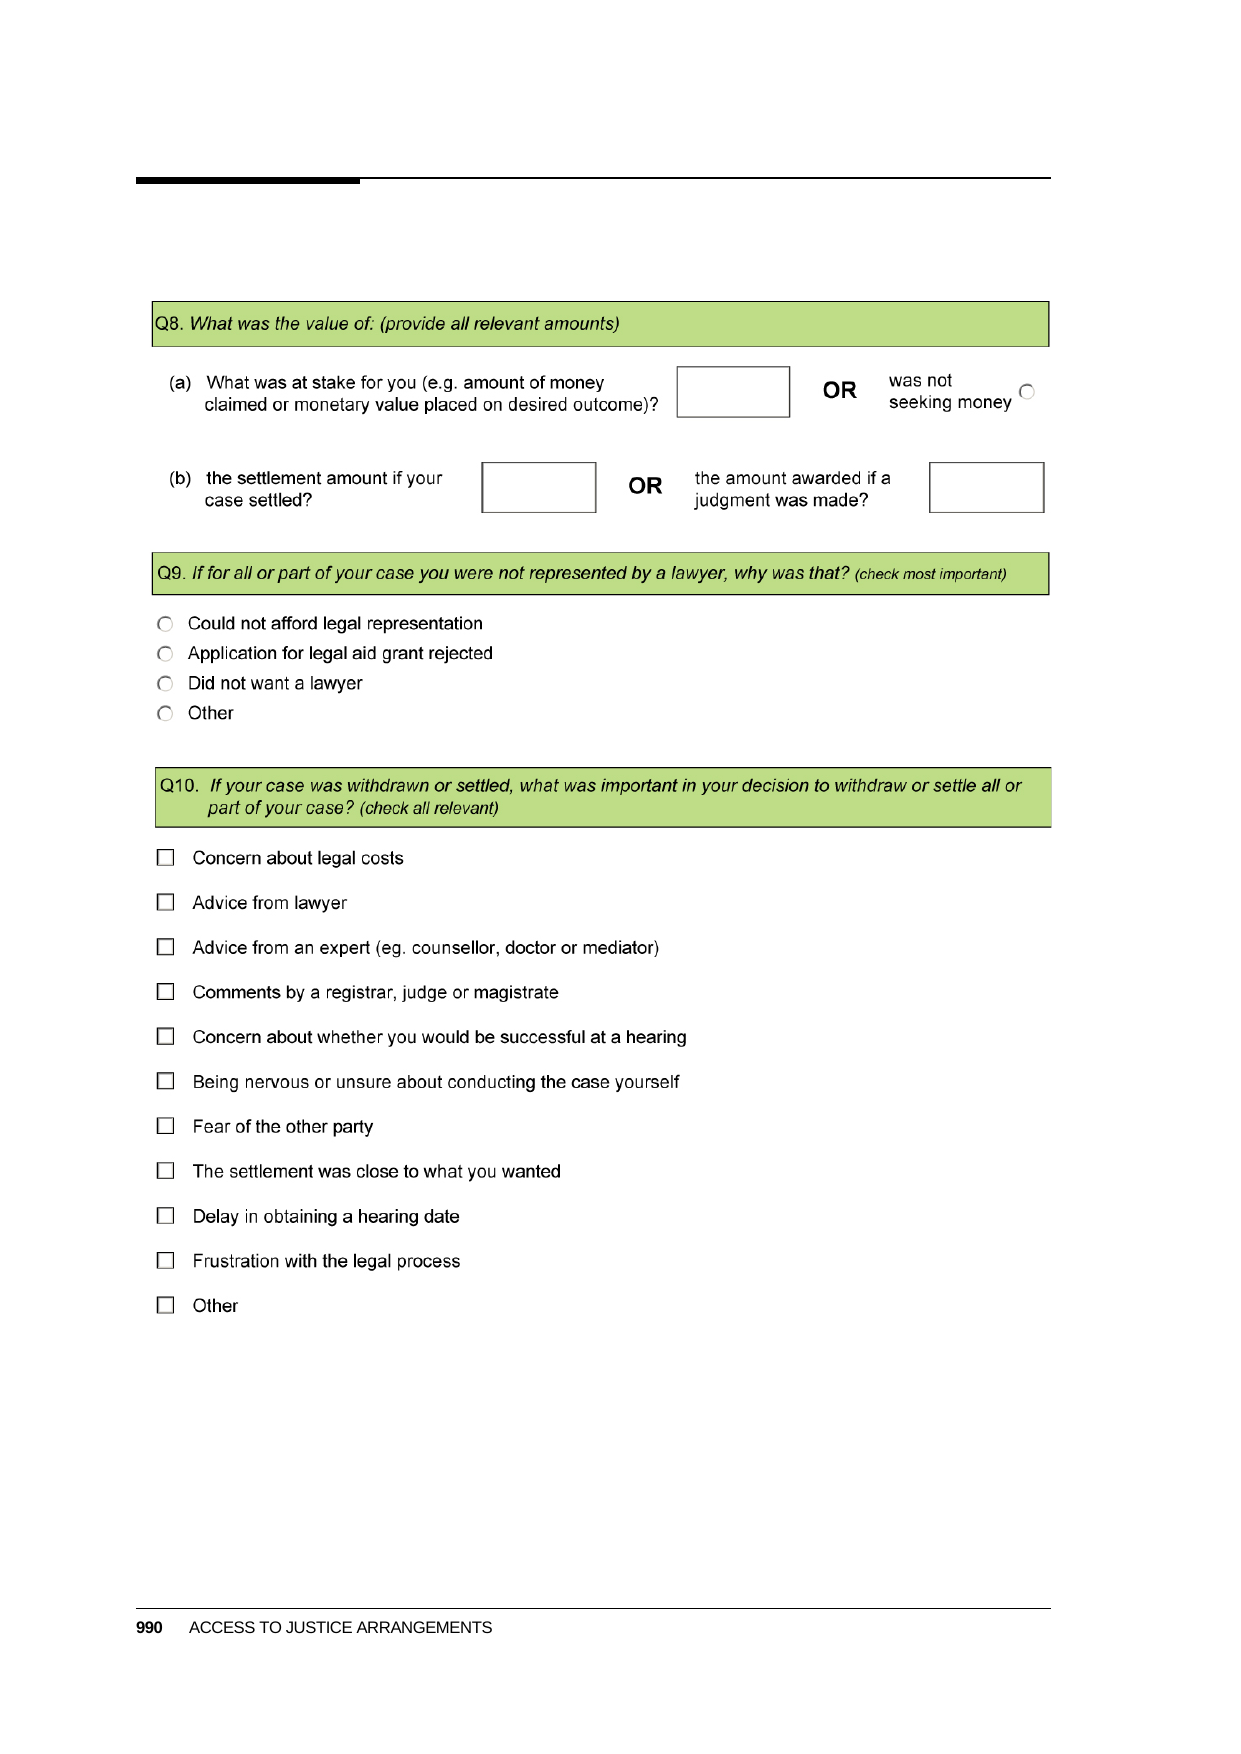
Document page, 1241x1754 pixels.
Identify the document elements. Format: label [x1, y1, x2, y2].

picture [135, 301, 1052, 1329]
